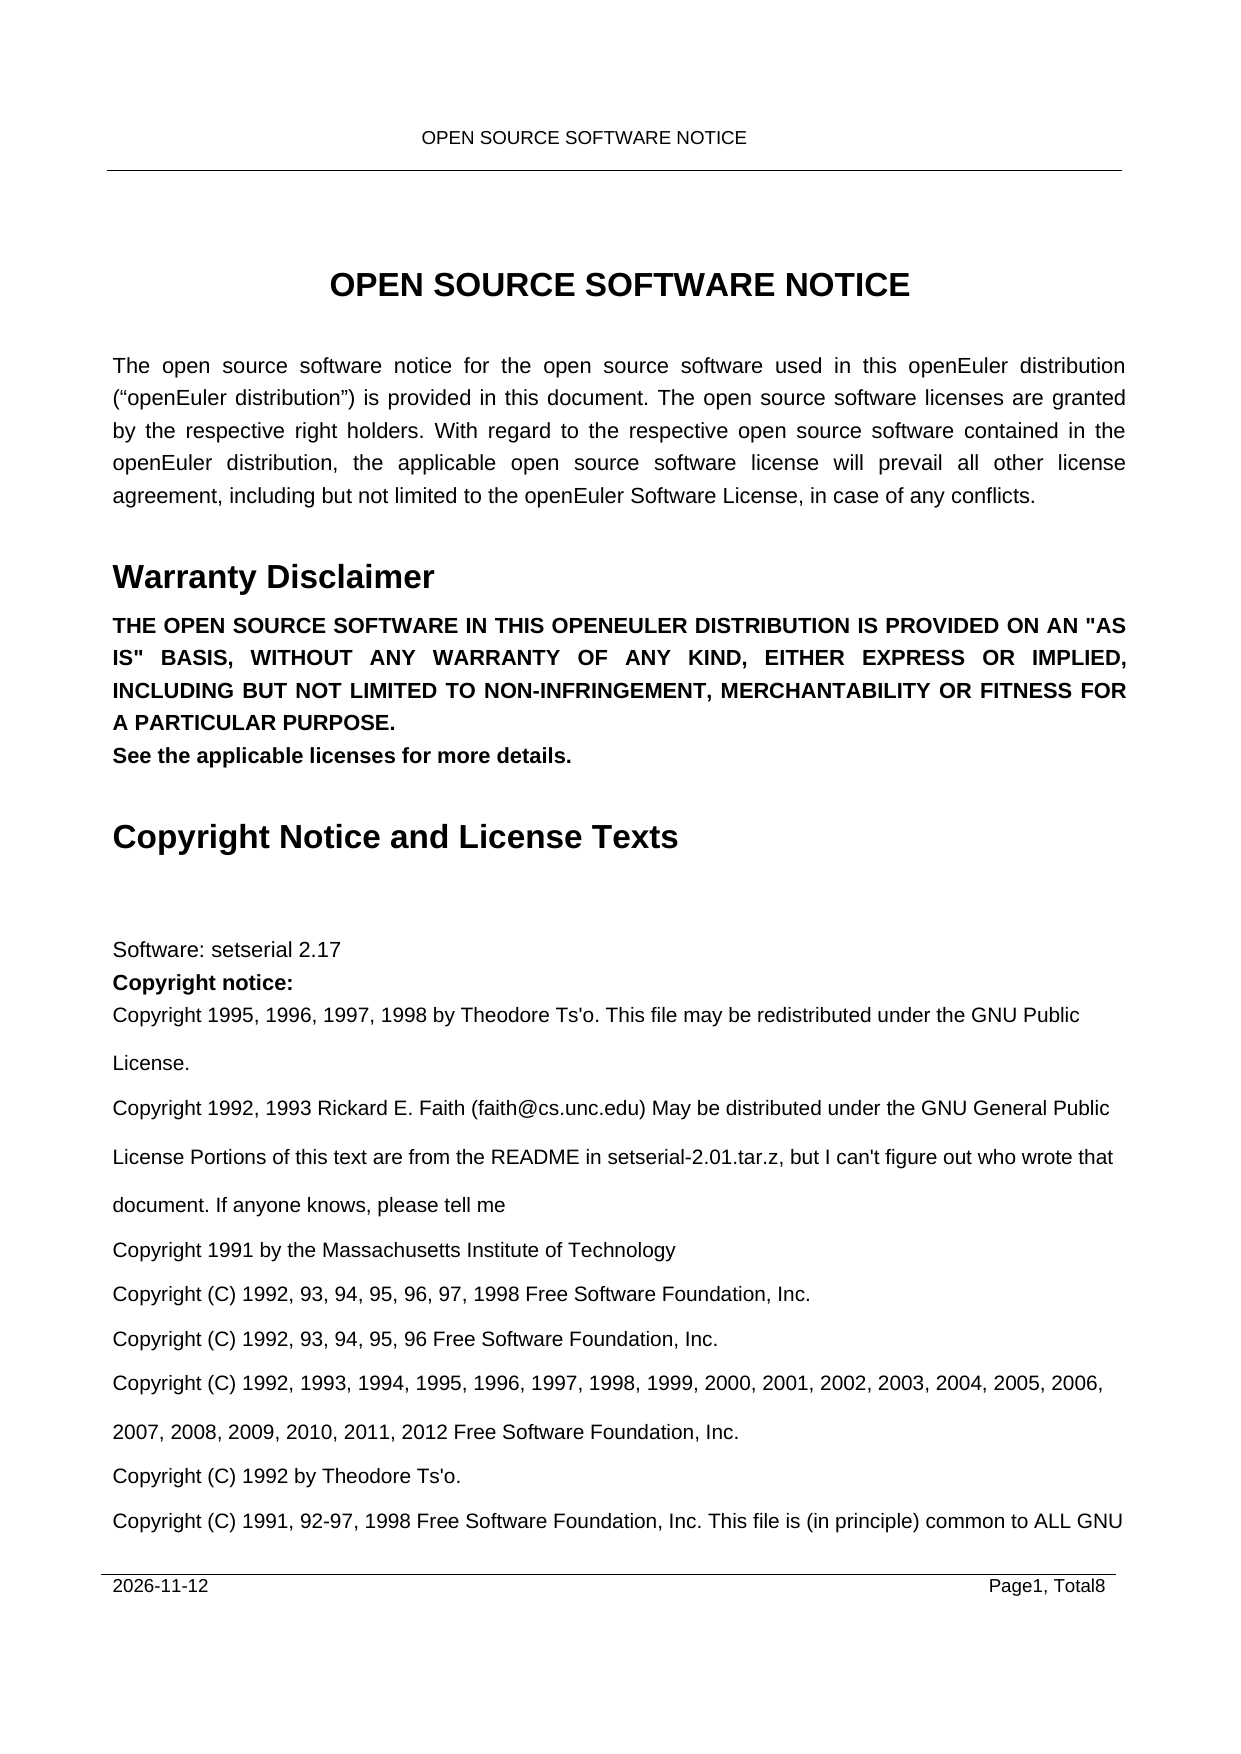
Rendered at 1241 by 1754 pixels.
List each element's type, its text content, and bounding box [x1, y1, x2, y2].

text Software: setserial 2.17 [112, 933, 1128, 966]
text Copyright (C) 1992, 1993, 1994, 1995, 1996, 1997, 1998, 1999, 2000, 2001, 2002, 2003, 2004, 2005, 2006, 2007, 2008, 2009, 2010, 2011, 2012 Free Software Foundation, Inc. [112, 1367, 1128, 1448]
text Copyright 1991 by the Massachusetts Institute of Technology [112, 1233, 1128, 1266]
text THE OPEN SOURCE SOFTWARE IN THIS OPENEULER DISTRIBUTION IS PROVIDED ON AN "AS IS" BASIS, WITHOUT ANY WARRANTY OF ANY KIND, EITHER EXPRESS OR IMPLIED, INCLUDING BUT NOT LIMITED TO NON-INFRINGEMENT, MERCHANTABILITY OR FITNESS FOR A PARTICULAR PURPOSE. See the applicable licenses for more details. [112, 609, 1128, 771]
text Copyright (C) 1992, 93, 94, 95, 96 Free Software Foundation, Inc. [112, 1322, 1128, 1355]
text OPEN SOURCE SOFTWARE NOTICE [112, 251, 1128, 316]
text Copyright (C) 1992 by Theodore Ts'o. [112, 1460, 1128, 1493]
text The open source software notice for the open source software used in this openEuler distribution (“openEuler distribution”) is provided in this document. The open source software licenses are granted by the respective right holders. With regard to the respective open source software contained in the openEuler distribution, the applicable open source software license will prevail all other license agreement, including but not limited to the openEuler Software License, in case of any conflicts. [112, 349, 1128, 511]
text Copyright Notice and License Texts [112, 804, 1128, 869]
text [112, 1504, 1128, 1537]
text Warranty Disclaimer [112, 544, 1128, 609]
text Copyright (C) 1992, 93, 94, 95, 96, 97, 1998 Free Software Foundation, Inc. [112, 1278, 1128, 1310]
text Copyright 1995, 1996, 1997, 1998 by Theodore Ts'o. This file may be redistributed under the GNU Public License. [112, 998, 1128, 1079]
text Copyright 1992, 1993 Rickard E. Faith (faith@cs.unc.edu) May be distributed under the GNU General Public License Portions of this text are from the README in setserial-2.01.tar.z, but I can't figure out who wrote that document. If anyone knows, please tell me [112, 1091, 1128, 1221]
text Copyright notice: [112, 966, 1128, 998]
